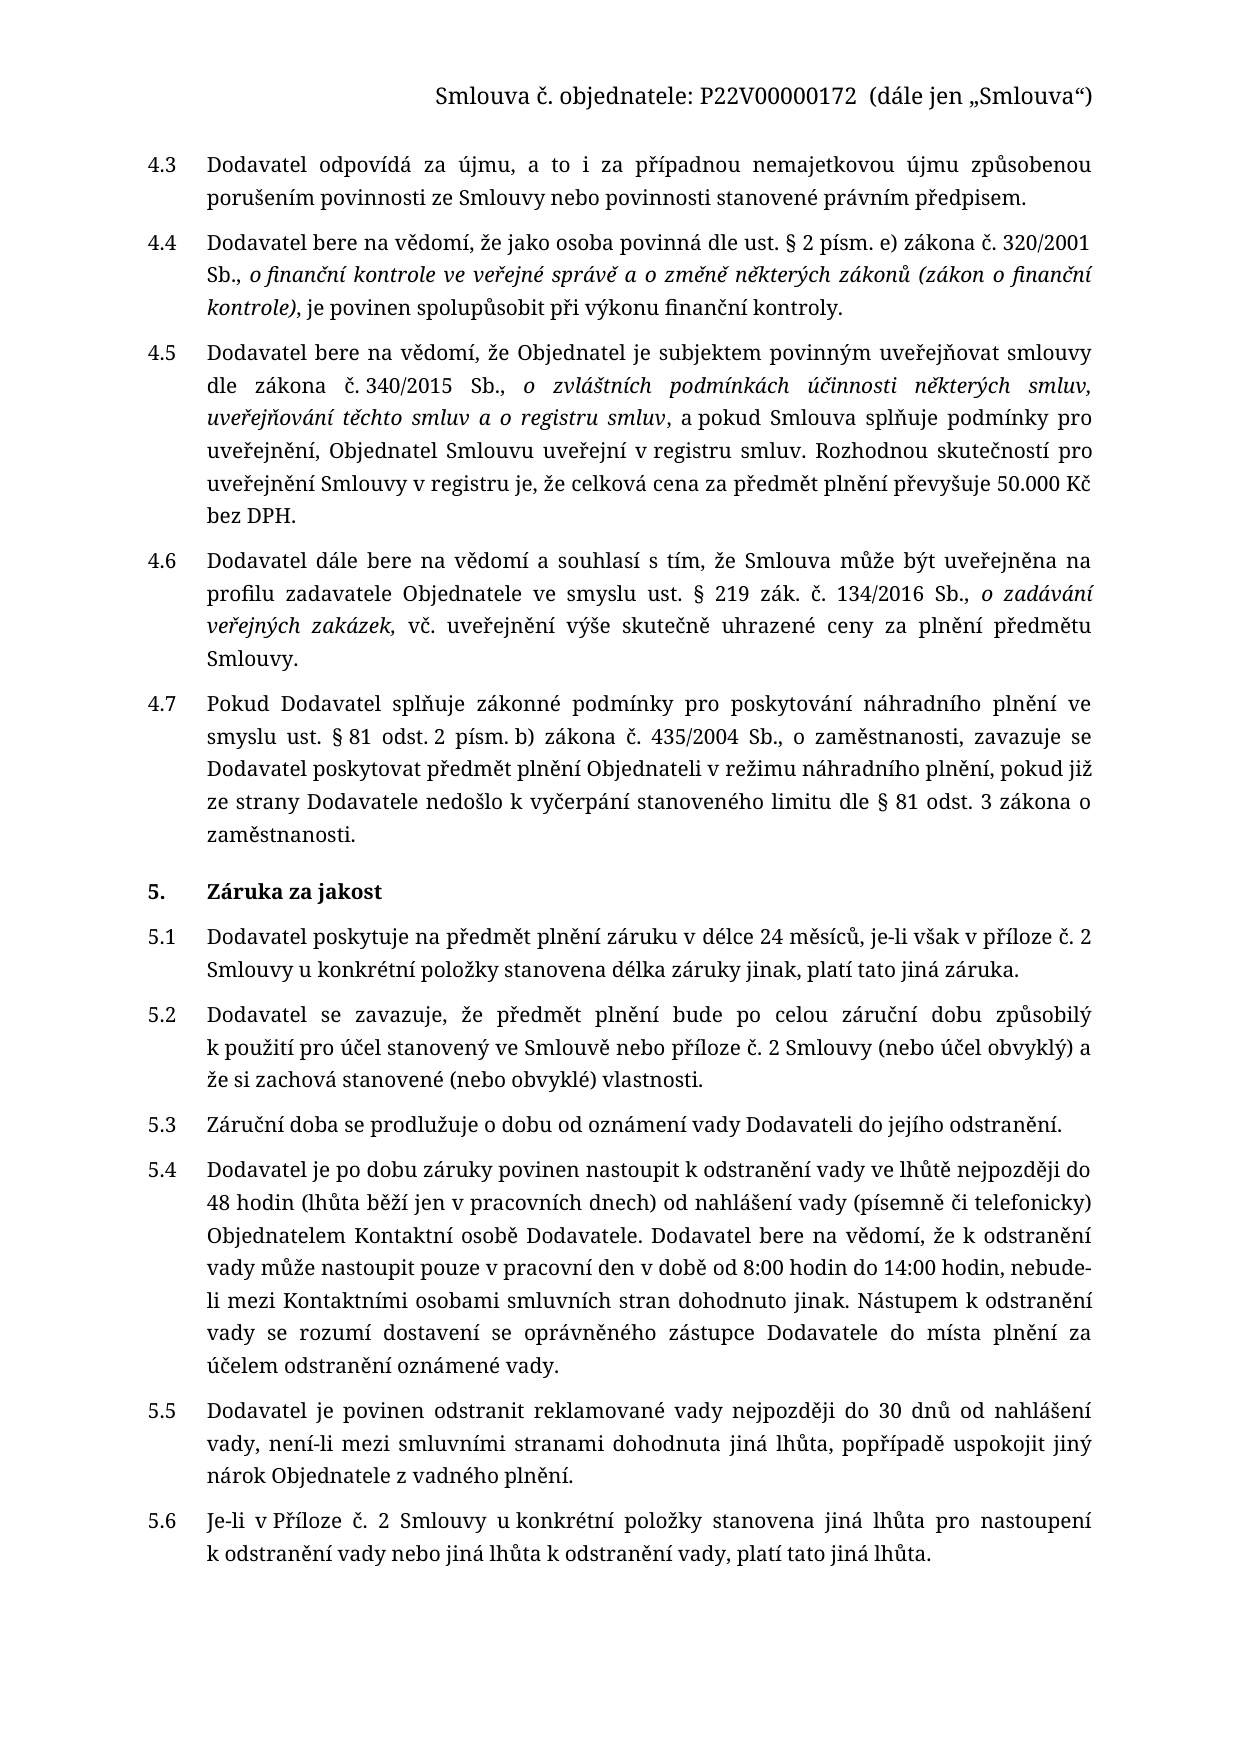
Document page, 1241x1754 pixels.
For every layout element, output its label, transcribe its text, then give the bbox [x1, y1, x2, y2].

list Dodavatel je po dobu záruky povinen nastoupit k odstranění vady ve lhůtě nejpozději do 48 hodin (lhůta běží jen v pracovních dnech) od nahlášení vady (písemně či telefonicky) Objednatelem Kontaktní osobě Dodavatele. Dodavatel bere na vědomí, že k odstranění vady může nastoupit pouze v pracovní den v době od 8:00 hodin do 14:00 hodin, nebude-li mezi Kontaktními osobami smluvních stran dohodnuto jinak. Nástupem k odstranění vady se rozumí dostavení se oprávněného zástupce Dodavatele do místa plnění za účelem odstranění oznámené vady. [148, 1156, 1093, 1379]
list Záruka za jakost [148, 877, 1093, 906]
list Dodavatel odpovídá za újmu, a to i za případnou nemajetkovou újmu způsobenou porušením povinnosti ze Smlouvy nebo povinnosti stanovené právním předpisem. [148, 150, 1093, 211]
list Dodavatel je povinen odstranit reklamované vady nejpozději do 30 dnů od nahlášení vady, není-li mezi smluvními stranami dohodnuta jiná lhůta, popřípadě uspokojit jiný nárok Objednatele z vadného plnění. [148, 1396, 1093, 1490]
list Dodavatel dále bere na vědomí a souhlasí s tím, že Smlouva může být uveřejněna na profilu zadavatele Objednatele ve smyslu ust. § 219 zák. č. 134/2016 Sb., o zadávání veřejných zakázek, vč. uveřejnění výše skutečně uhrazené ceny za plnění předmětu Smlouvy. [148, 546, 1093, 673]
list Pokud Dodavatel splňuje zákonné podmínky pro poskytování náhradního plnění ve smyslu ust. § 81 odst. 2 písm. b) zákona č. 435/2004 Sb., o zaměstnanosti, zavazuje se Dodavatel poskytovat předmět plnění Objednateli v režimu náhradního plnění, pokud již ze strany Dodavatele nedošlo k vyčerpání stanoveného limitu dle § 81 odst. 3 zákona o zaměstnanosti. [148, 689, 1093, 848]
list Dodavatel poskytuje na předmět plnění záruku v délce 24 měsíců, je-li však v příloze č. 2 Smlouvy u konkrétní položky stanovena délka záruky jinak, platí tato jiná záruka. [148, 922, 1093, 983]
list Je-li v Příloze č. 2 Smlouvy u konkrétní položky stanovena jiná lhůta pro nastoupení k odstranění vady nebo jiná lhůta k odstranění vady, platí tato jiná lhůta. [148, 1507, 1093, 1568]
list Dodavatel bere na vědomí, že Objednatel je subjektem povinným uveřejňovat smlouvy dle zákona č. 340/2015 Sb., o zvláštních podmínkách účinnosti některých smluv, uveřejňování těchto smluv a o registru smluv, a pokud Smlouva splňuje podmínky pro uveřejnění, Objednatel Smlouvu uveřejní v registru smluv. Rozhodnou skutečností pro uveřejnění Smlouvy v registru je, že celková cena za předmět plnění převyšuje 50.000 Kč bez DPH. [148, 338, 1093, 530]
list Záruční doba se prodlužuje o dobu od oznámení vady Dodavateli do jejího odstranění. [148, 1110, 1093, 1139]
list Dodavatel se zavazuje, že předmět plnění bude po celou záruční dobu způsobilý k použití pro účel stanovený ve Smlouvě nebo příloze č. 2 Smlouvy (nebo účel obvyklý) a že si zachová stanovené (nebo obvyklé) vlastnosti. [148, 1000, 1093, 1094]
list Dodavatel bere na vědomí, že jako osoba povinná dle ust. § 2 písm. e) zákona č. 320/2001 Sb., o finanční kontrole ve veřejné správě a o změně některých zákonů (zákon o finanční kontrole), je povinen spolupůsobit při výkonu finanční kontroly. [148, 228, 1093, 322]
